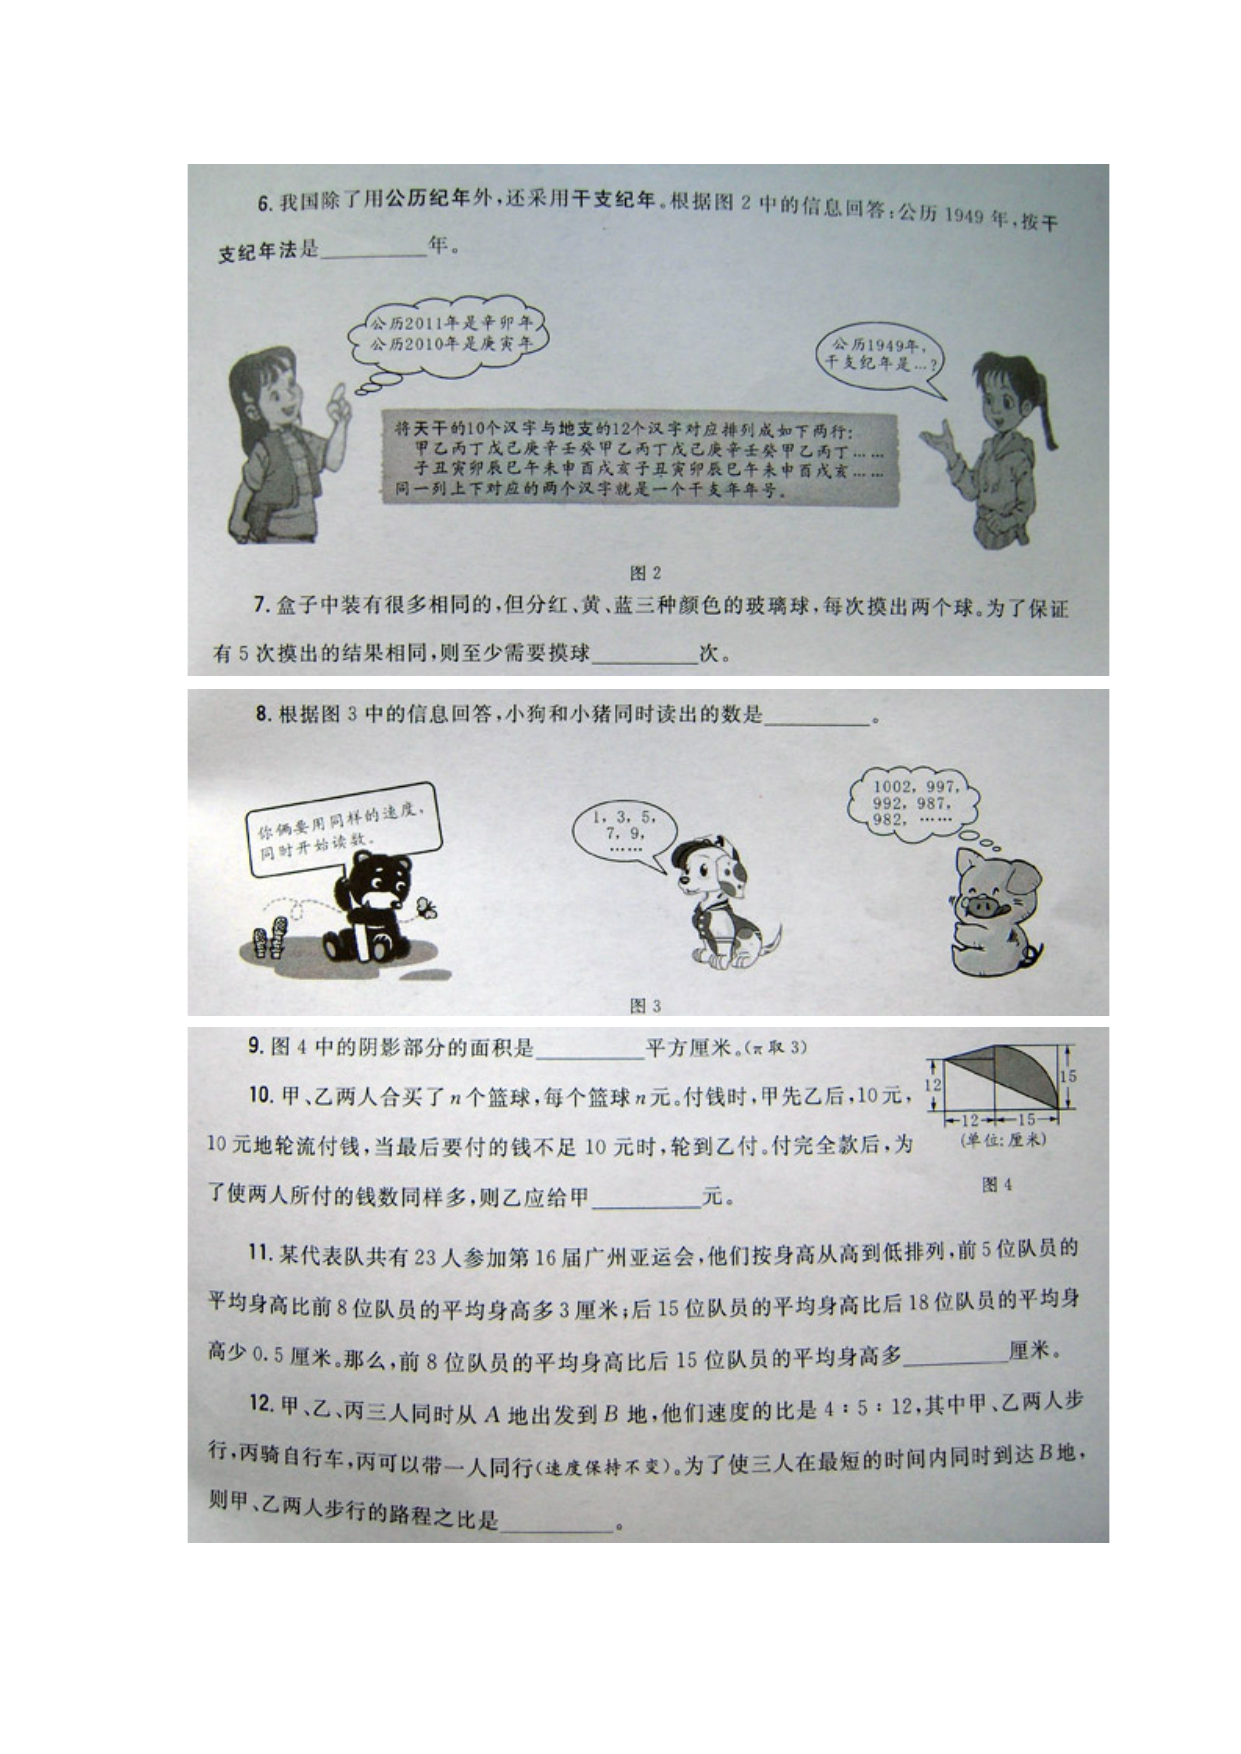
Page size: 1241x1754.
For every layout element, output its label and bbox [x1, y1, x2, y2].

picture [187, 689, 1110, 1016]
picture [187, 1027, 1110, 1543]
picture [187, 164, 1110, 676]
